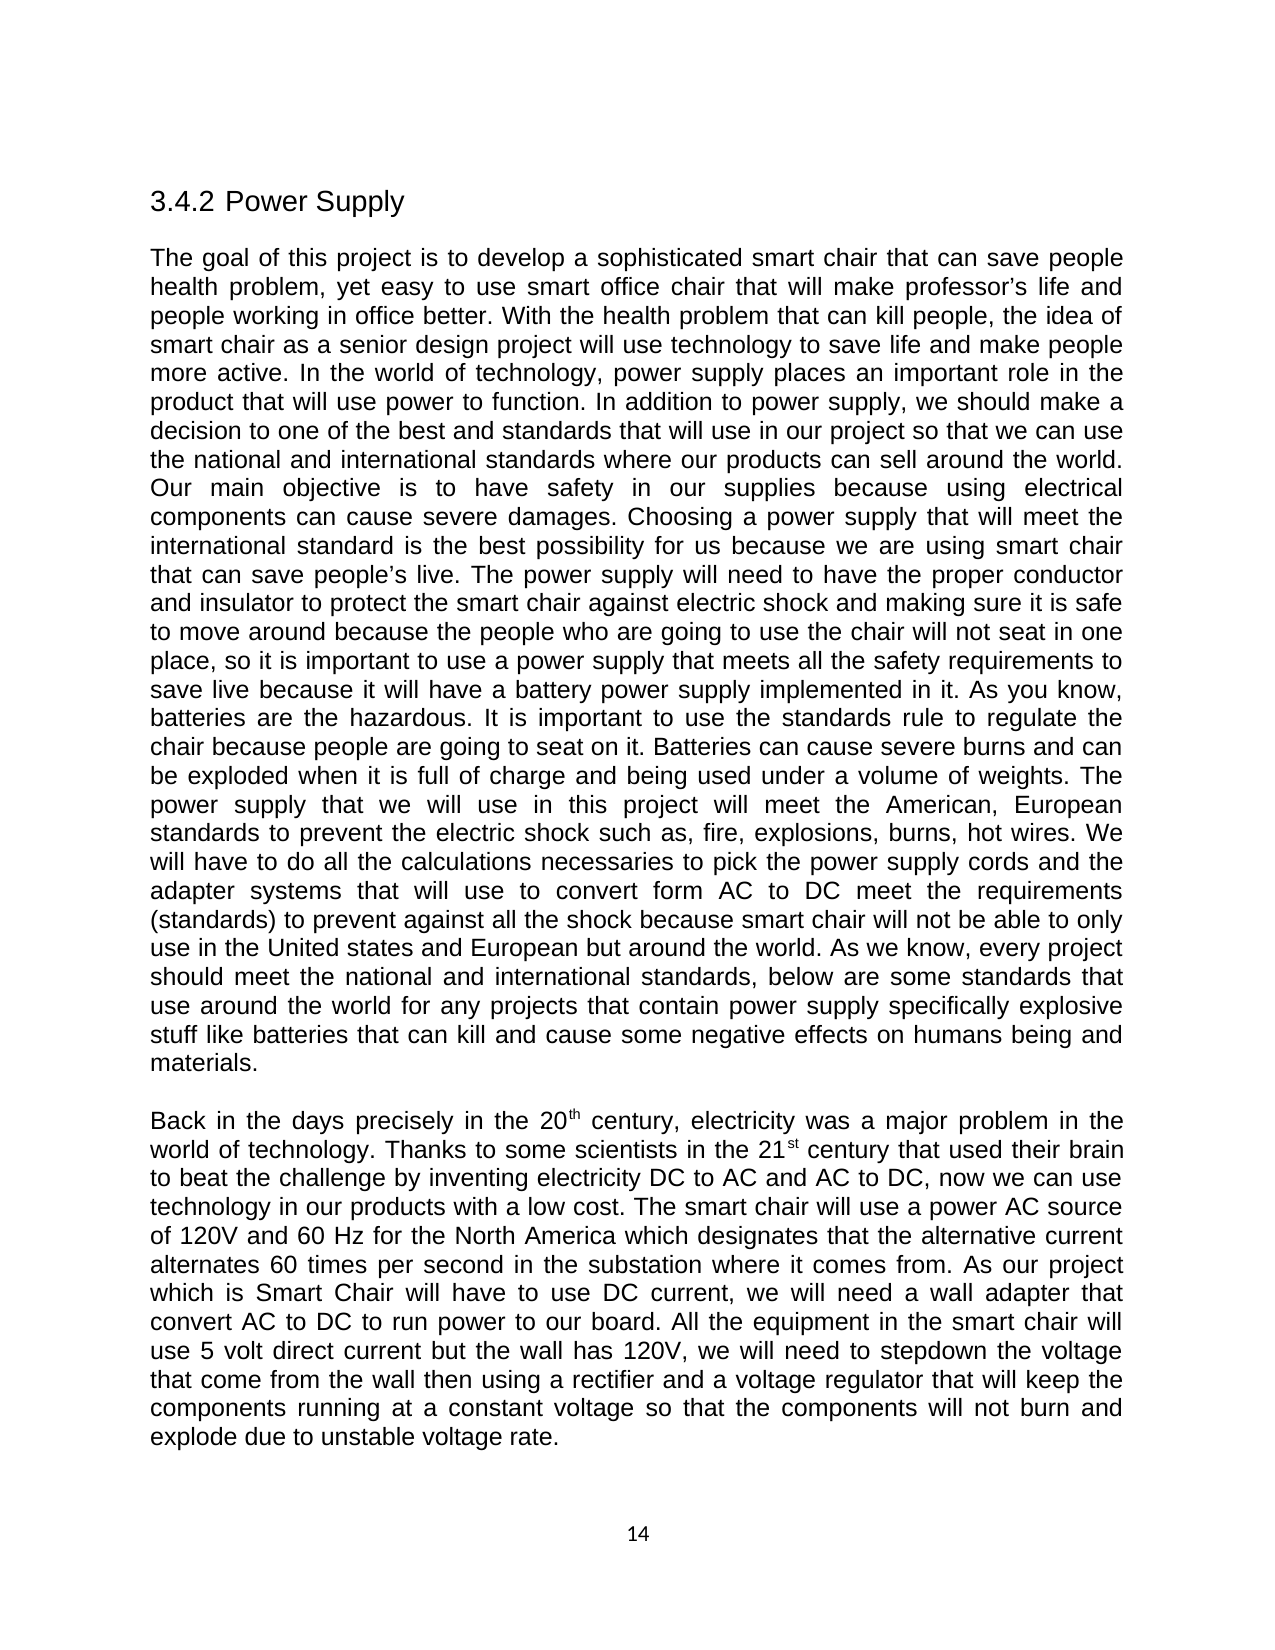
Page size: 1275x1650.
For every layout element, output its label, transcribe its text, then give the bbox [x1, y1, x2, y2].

text The goal of this project is to develop a sophisticated smart chair that can save people health problem, yet easy to use smart office chair that will make professor’s life and people working in office better. With the health problem that can kill people, the idea of smart chair as a senior design project will use technology to save life and make people more active. In the world of technology, power supply places an important role in the product that will use power to function. In addition to power supply, we should make a decision to one of the best and standards that will use in our project so that we can use the national and international standards where our products can sell around the world. Our main objective is to have safety in our supplies because using electrical components can cause severe damages. Choosing a power supply that will meet the international standard is the best possibility for us because we are using smart chair that can save people’s live. The power supply will need to have the proper conductor and insulator to protect the smart chair against electric shock and making sure it is safe to move around because the people who are going to use the chair will not seat in one place, so it is important to use a power supply that meets all the safety requirements to save live because it will have a battery power supply implemented in it. As you know, batteries are the hazardous. It is important to use the standards rule to regulate the chair because people are going to seat on it. Batteries can cause severe burns and can be exploded when it is full of charge and being used under a volume of weights. The power supply that we will use in this project will meet the American, European standards to prevent the electric shock such as, fire, explosions, burns, hot wires. We will have to do all the calculations necessaries to pick the power supply cords and the adapter systems that will use to convert form AC to DC meet the requirements (standards) to prevent against all the shock because smart chair will not be able to only use in the United states and European but around the world. As we know, every project should meet the national and international standards, below are some standards that use around the world for any projects that contain power supply specifically explosive stuff like batteries that can kill and cause some negative effects on humans being and materials. [150, 243, 1125, 1077]
subtitle Power Supply [150, 183, 1125, 217]
text Back in the days precisely in the 20th century, electricity was a major problem in the world of technology. Thanks to some scientists in the 21st century that used their brain to beat the challenge by inventing electricity DC to AC and AC to DC, now we can use technology in our products with a low cost. The smart chair will use a power AC source of 120V and 60 Hz for the North America which designates that the alternative current alternates 60 times per second in the substation where it comes from. As our project which is Smart Chair will have to use DC current, we will need a wall adapter that convert AC to DC to run power to our board. All the equipment in the smart chair will use 5 volt direct current but the wall has 120V, we will need to stepdown the voltage that come from the wall then using a rectifier and a voltage regulator that will keep the components running at a constant voltage so that the components will not burn and explode due to unstable voltage rate. [150, 1106, 1125, 1451]
